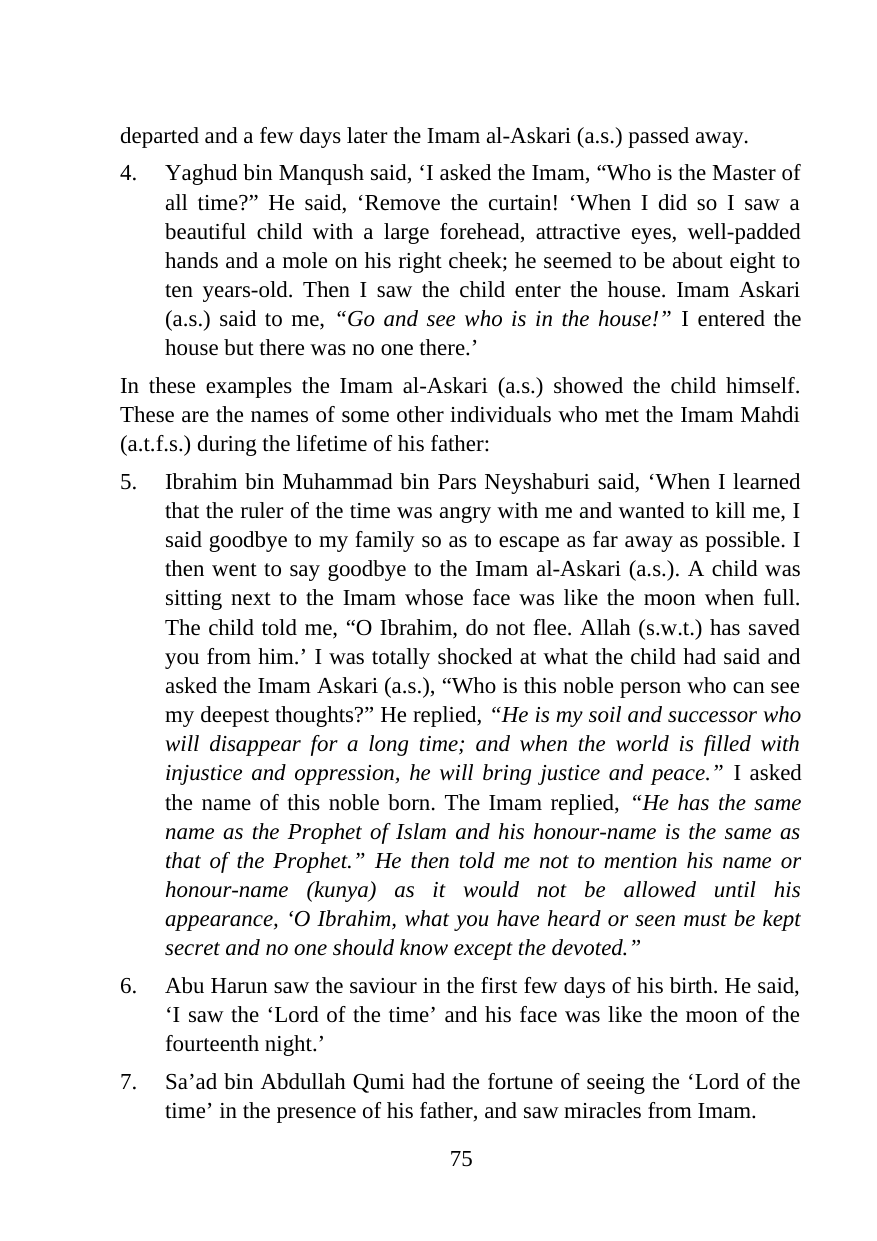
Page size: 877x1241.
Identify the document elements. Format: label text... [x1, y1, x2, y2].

text 5. Ibrahim bin Muhammad bin Pars Neyshaburi said, ‘When I learned that the ruler of the time was angry with me and wanted to kill me, I said goodbye to my family so as to escape as far away as possible. I then went to say goodbye to the Imam al-Askari (a.s.). A child was sitting next to the Imam whose face was like the moon when full. The child told me, “O Ibrahim, do not flee. Allah (s.w.t.) has saved you from him.’ I was totally shocked at what the child had said and asked the Imam Askari (a.s.), “Who is this noble person who can see my deepest thoughts?” He replied, “He is my soil and successor who will disappear for a long time; and when the world is filled with injustice and oppression, he will bring justice and peace.” I asked the name of this noble born. The Imam replied, “He has the same name as the Prophet of Islam and his honour-name is the same as that of the Prophet.” He then told me not to mention his name or honour-name (kunya) as it would not be allowed until his appearance, ‘O Ibrahim, what you have heard or seen must be kept secret and no one should know except the devoted.” [120, 466, 802, 962]
text In these examples the Imam al-Askari (a.s.) showed the child himself. These are the names of some other individuals who met the Imam Mahdi (a.t.f.s.) during the lifetime of his father: [120, 370, 802, 457]
text 6. Abu Harun saw the saviour in the first few days of his birth. He said, ‘I saw the ‘Lord of the time’ and his face was like the moon of the fourteenth night.’ [120, 970, 802, 1057]
text 7. Sa’ad bin Abdullah Qumi had the fortune of seeing the ‘Lord of the time’ in the presence of his father, and saw miracles from Imam. [120, 1066, 802, 1124]
text 4. Yaghud bin Manqush said, ‘I asked the Imam, “Who is the Master of all time?” He said, ‘Remove the curtain! ‘When I did so I saw a beautiful child with a large forehead, attractive eyes, well-padded hands and a mole on his right cheek; he seemed to be about eight to ten years-old. Then I saw the child enter the house. Imam Askari (a.s.) said to me, “Go and see who is in the house!” I entered the house but there was no one there.’ [120, 157, 802, 362]
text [120, 120, 802, 149]
